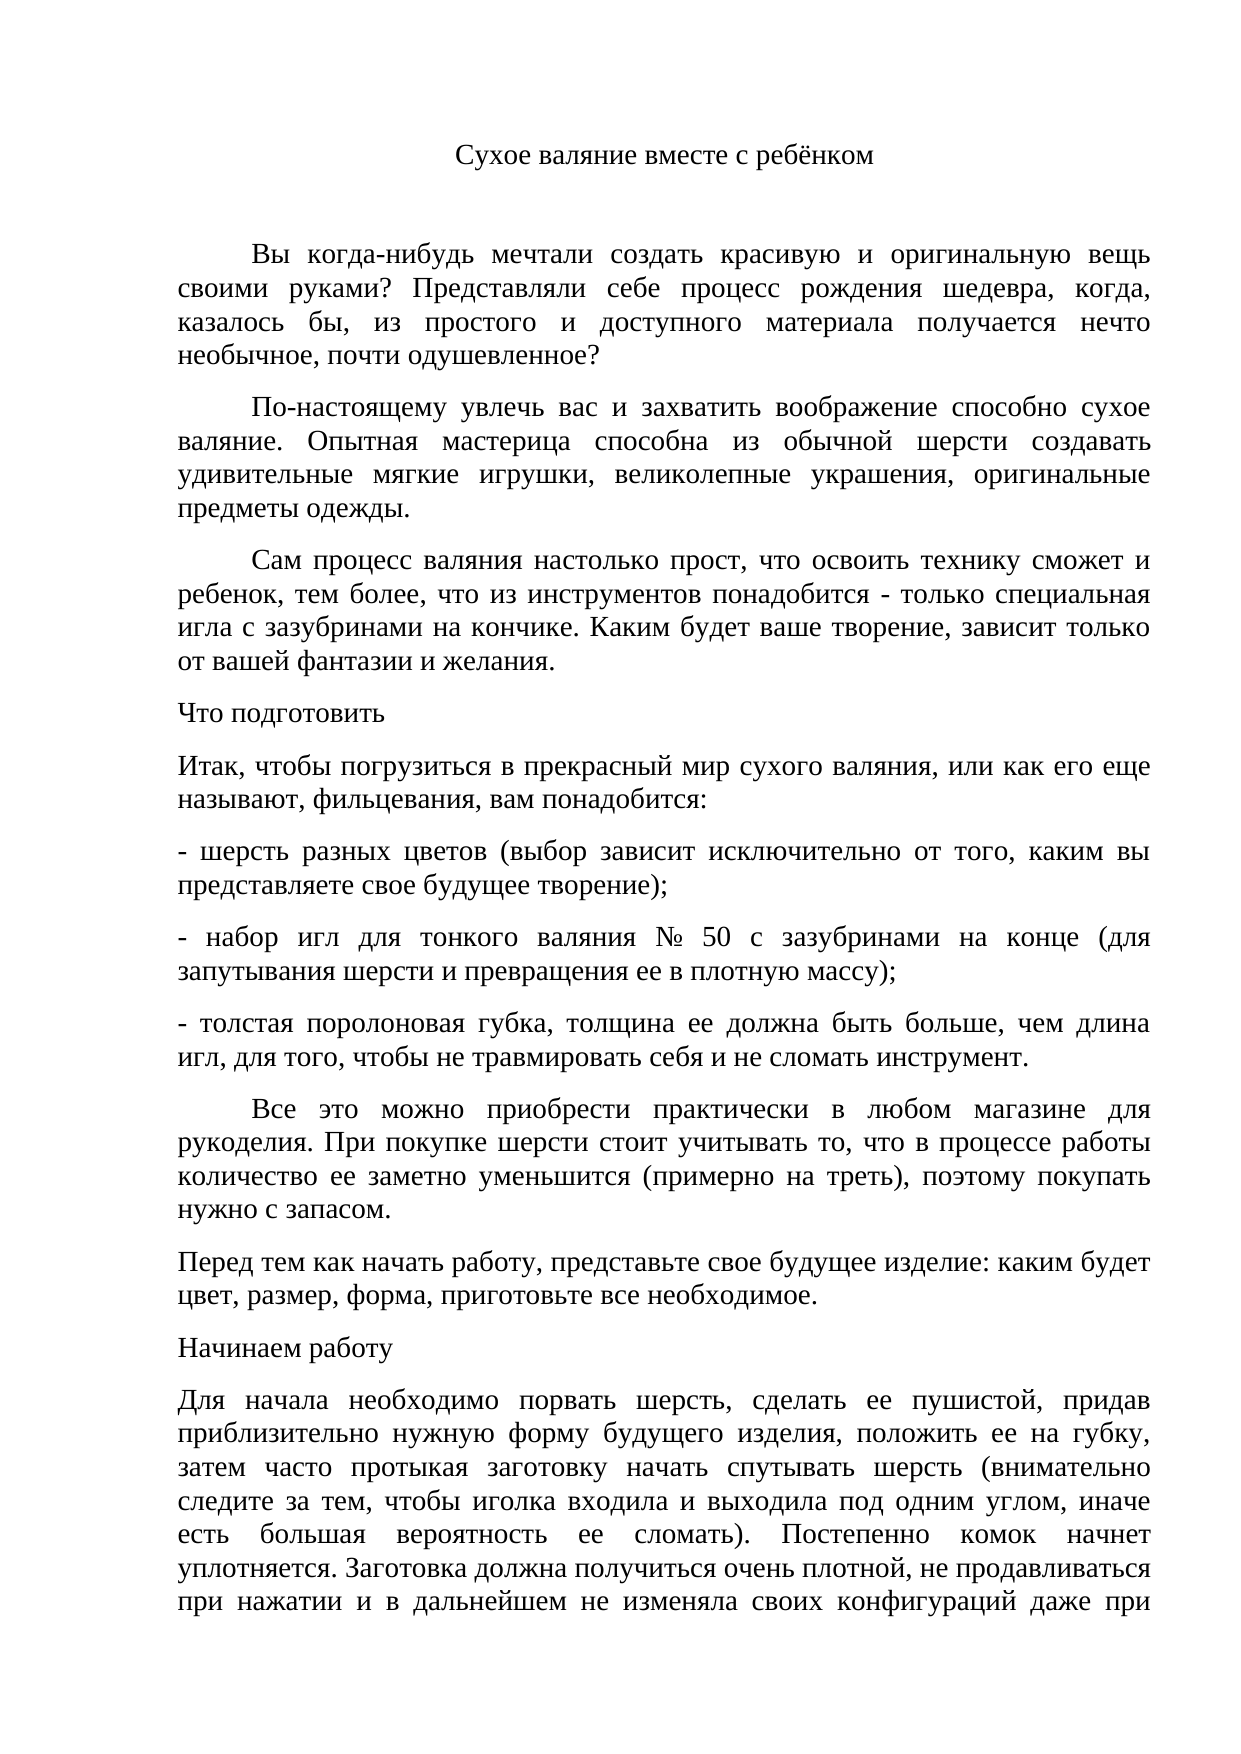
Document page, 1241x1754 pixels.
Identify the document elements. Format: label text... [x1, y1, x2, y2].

text Перед тем как начать работу, представьте свое будущее изделие: каким будет цвет, размер, форма, приготовьте все необходимое. [177, 1244, 1152, 1311]
text Сухое валяние вместе с ребёнком [177, 137, 1152, 170]
text По-настоящему увлечь вас и захватить воображение способно сухое валяние. Опытная мастерица способна из обычной шерсти создавать удивительные мягкие игрушки, великолепные украшения, оригинальные предметы одежды. [177, 389, 1152, 524]
text - толстая поролоновая губка, толщина ее должна быть больше, чем длина игл, для того, чтобы не травмировать себя и не сломать инструмент. [177, 1005, 1152, 1072]
text Что подготовить [177, 695, 1152, 729]
text Все это можно приобрести практически в любом магазине для рукоделия. При покупке шерсти стоит учитывать то, что в процессе работы количество ее заметно уменьшится (примерно на треть), поэтому покупать нужно с запасом. [177, 1091, 1152, 1225]
text Начинаем работу [177, 1330, 1152, 1363]
text - набор игл для тонкого валяния № 50 с зазубринами на конце (для запутывания шерсти и превращения ее в плотную массу); [177, 919, 1152, 986]
text Итак, чтобы погрузиться в прекрасный мир сухого валяния, или как его еще называют, фильцевания, вам понадобится: [177, 748, 1152, 815]
text Вы когда-нибудь мечтали создать красивую и оригинальную вещь своими руками? Представляли себе процесс рождения шедевра, когда, казалось бы, из простого и доступного материала получается нечто необычное, почти одушевленное? [177, 237, 1152, 371]
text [177, 1382, 1152, 1617]
text - шерсть разных цветов (выбор зависит исключительно от того, каким вы представляете свое будущее творение); [177, 833, 1152, 901]
text Сам процесс валяния настолько прост, что освоить технику сможет и ребенок, тем более, что из инструментов понадобится - только специальная игла с зазубринами на кончике. Каким будет ваше творение, зависит только от вашей фантазии и желания. [177, 542, 1152, 677]
